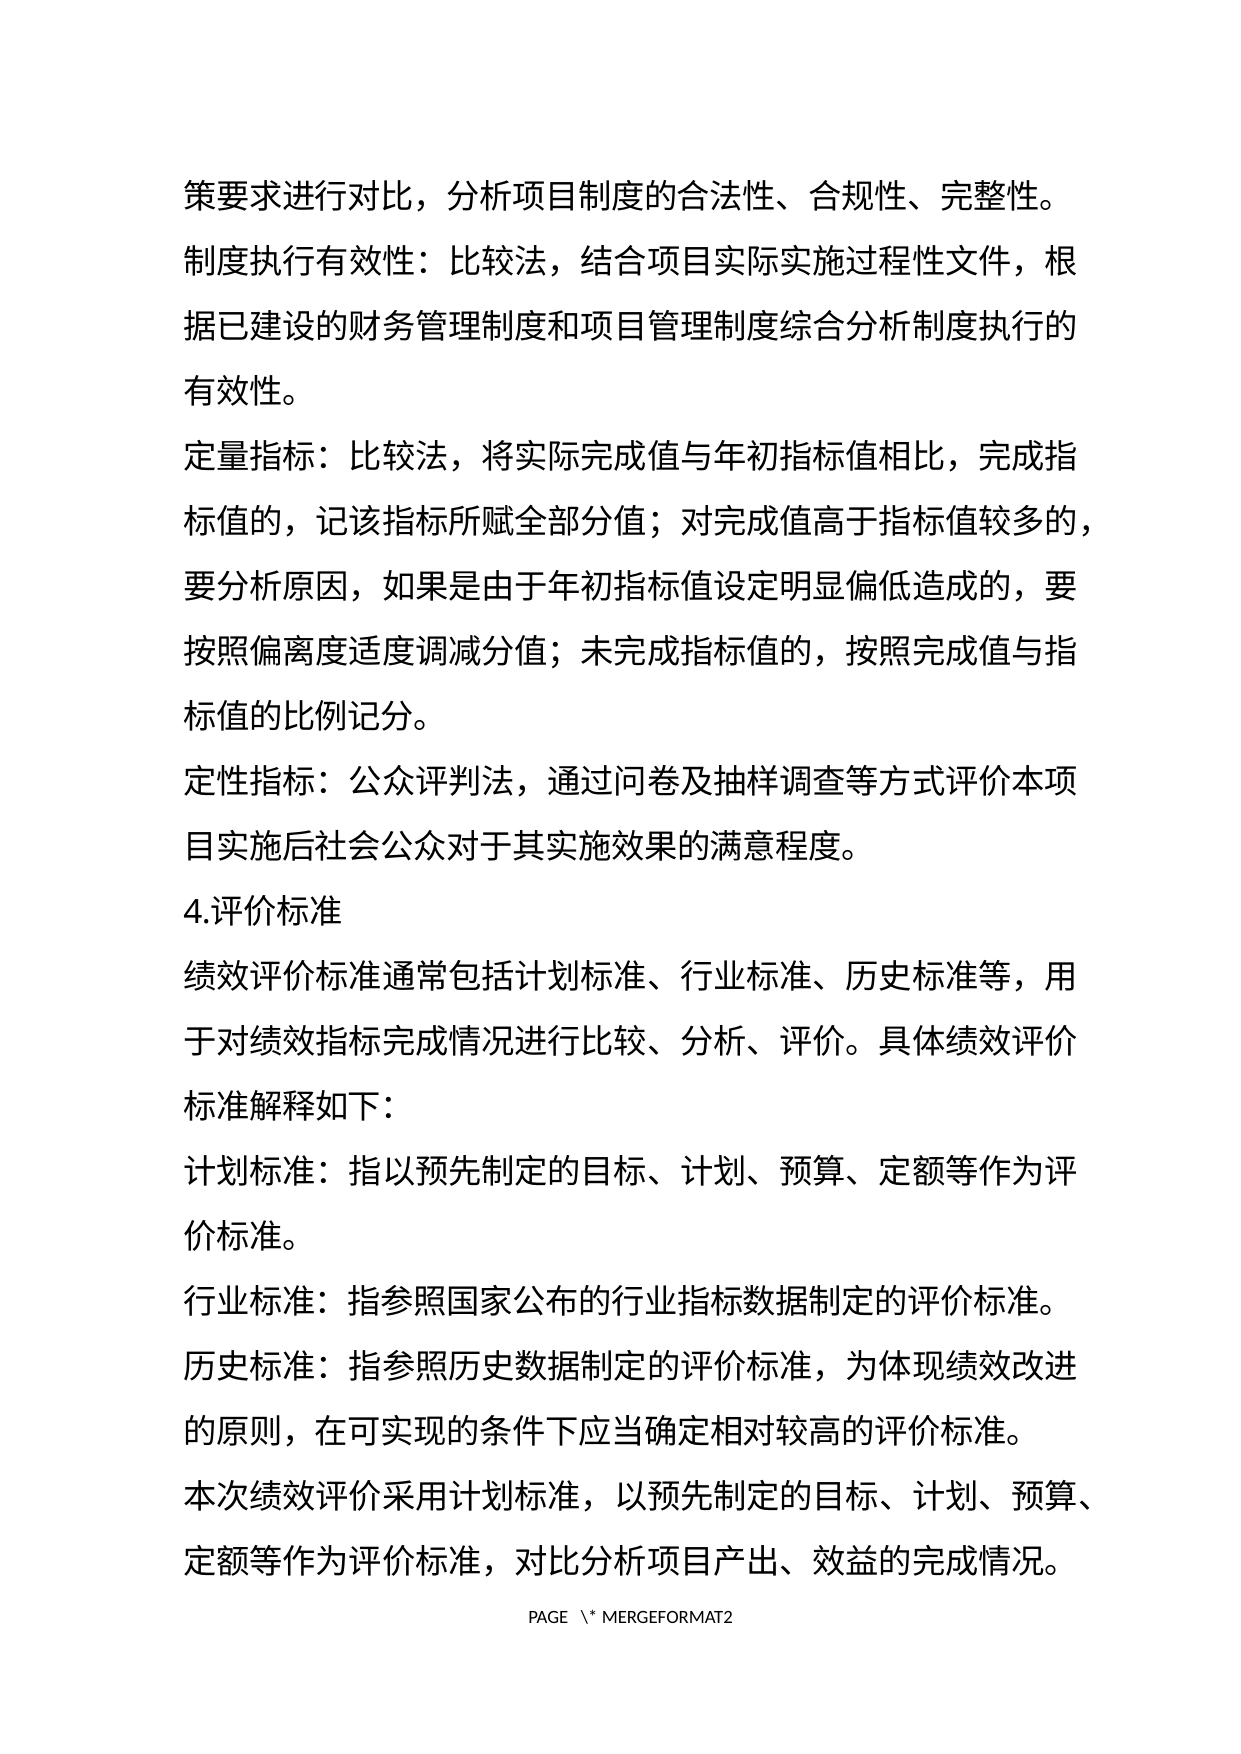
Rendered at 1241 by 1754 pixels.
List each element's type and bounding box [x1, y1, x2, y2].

text [183, 162, 1078, 1592]
